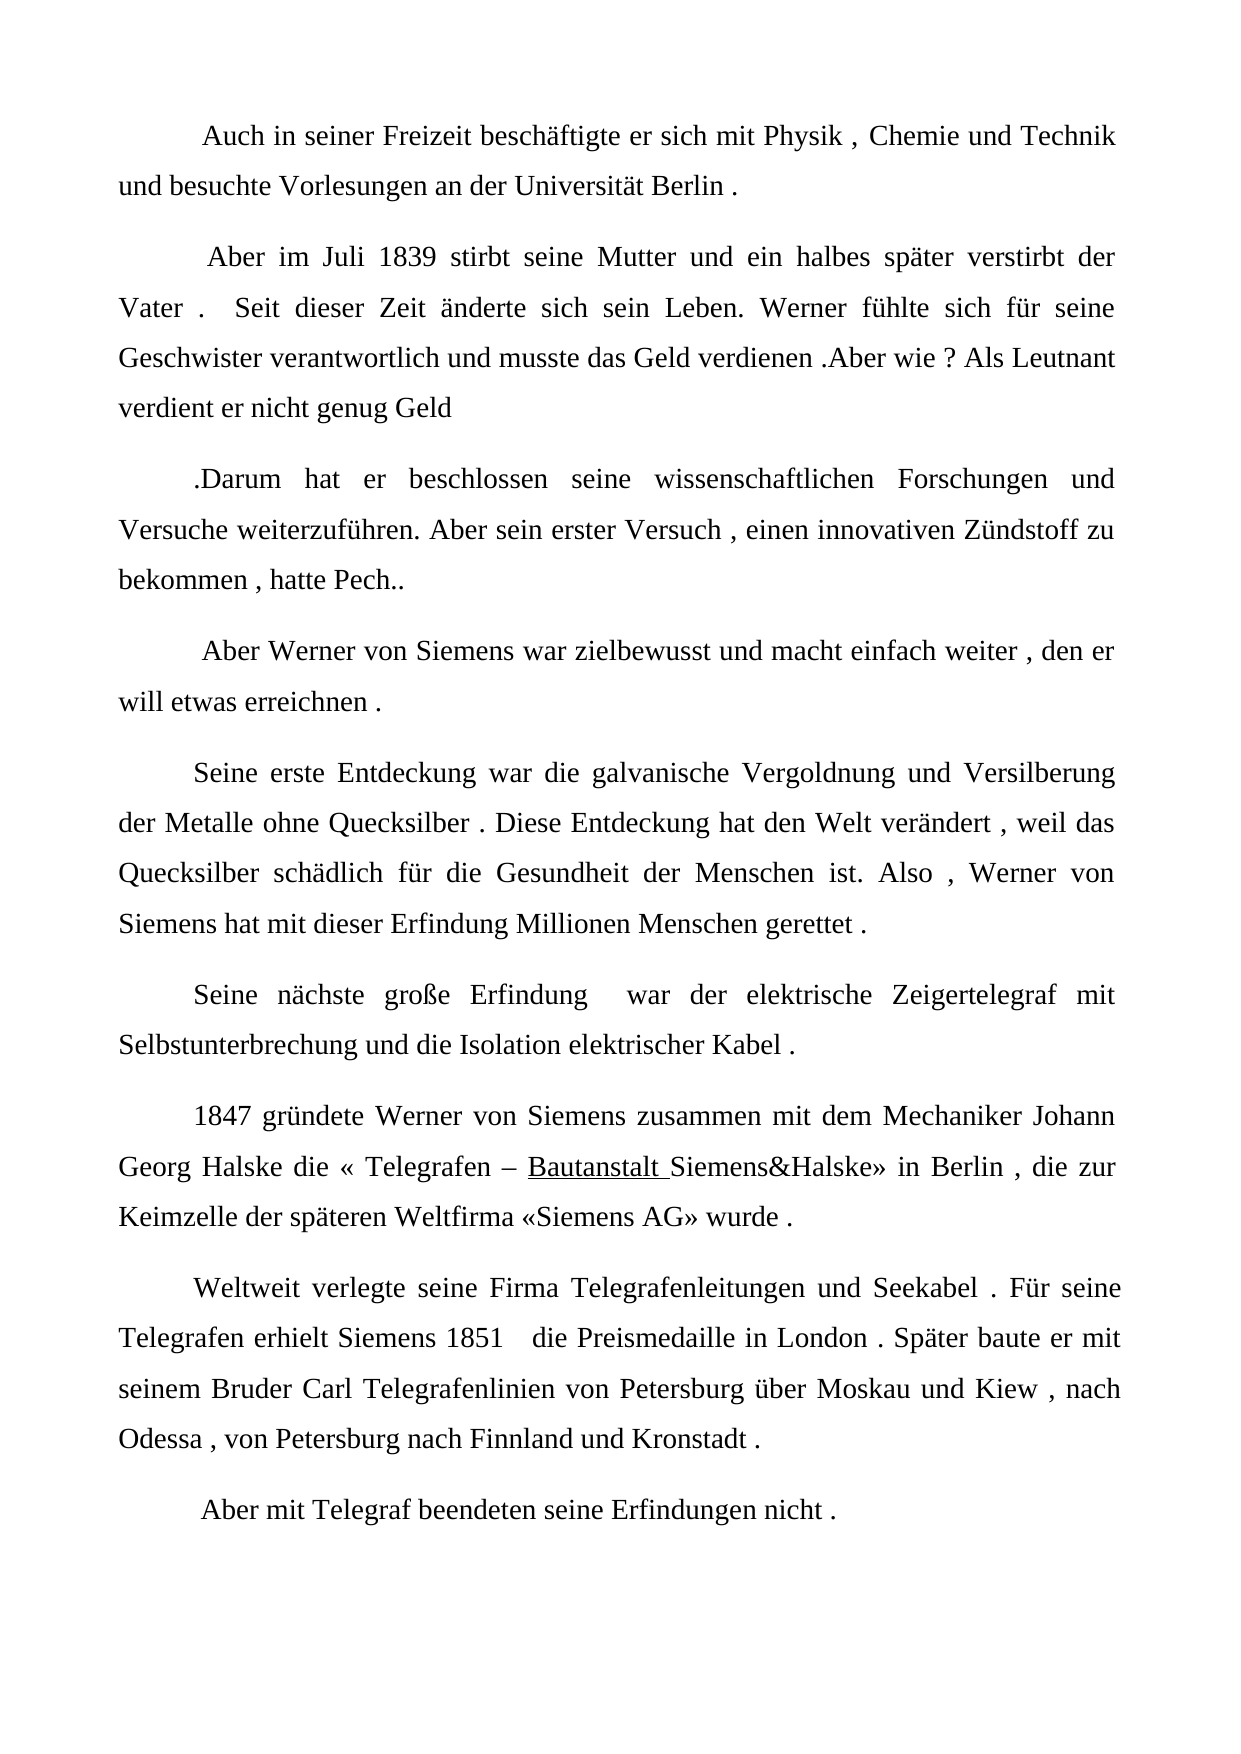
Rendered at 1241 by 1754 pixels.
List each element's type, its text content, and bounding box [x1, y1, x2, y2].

text Aber im Juli 1839 stirbt seine Mutter und ein halbes später verstirbt der Vater . Seit dieser Zeit änderte sich sein Leben. Werner fühlte sich für seine Geschwister verantwortlich und musste das Geld verdienen .Aber wie ? Als Leutnant verdient er nicht genug Geld [118, 239, 1116, 424]
text Aber mit Telegraf beendeten seine Erfindungen nicht . [118, 1492, 1122, 1526]
text Seine erste Entdeckung war die galvanische Vergoldnung und Versilberung der Metalle ohne Quecksilber . Diese Entdeckung hat den Welt verändert , weil das Quecksilber schädlich für die Gesundheit der Menschen ist. Also , Werner von Siemens hat mit dieser Erfindung Millionen Menschen gerettet . [118, 755, 1116, 939]
text Aber Werner von Siemens war zielbewusst und macht einfach weiter , den er will etwas erreichnen . [118, 633, 1116, 717]
text Seine nächste große Erfindung war der elektrische Zeigertelegraf mit Selbstunterbrechung und die Isolation elektrischer Kabel . [118, 977, 1116, 1061]
text .Darum hat er beschlossen seine wissenschaftlichen Forschungen und Versuche weiterzuführen. Aber sein erster Versuch , einen innovativen Zündstoff zu bekommen , hatte Pech.. [118, 462, 1116, 596]
text Weltweit verlegte seine Firma Telegrafenleitungen und Seekabel . Für seine Telegrafen erhielt Siemens 1851 die Preismedaille in London . Später baute er mit seinem Bruder Carl Telegrafenlinien von Petersburg über Moskau und Kiew , nach Odessa , von Petersburg nach Finnland und Kronstadt . [118, 1270, 1122, 1455]
text 1847 gründete Werner von Siemens zusammen mit dem Mechaniker Johann Georg Halske die « Telegrafen – Bautanstalt Siemens&Halske» in Berlin , die zur Keimzelle der späteren Weltfirma «Siemens AG» wurde . [118, 1098, 1116, 1233]
text Auch in seiner Freizeit beschäftigte er sich mit Physik , Сhemie und Technik und besuchte Vorlesungen an der Universität Berlin . [118, 118, 1116, 202]
